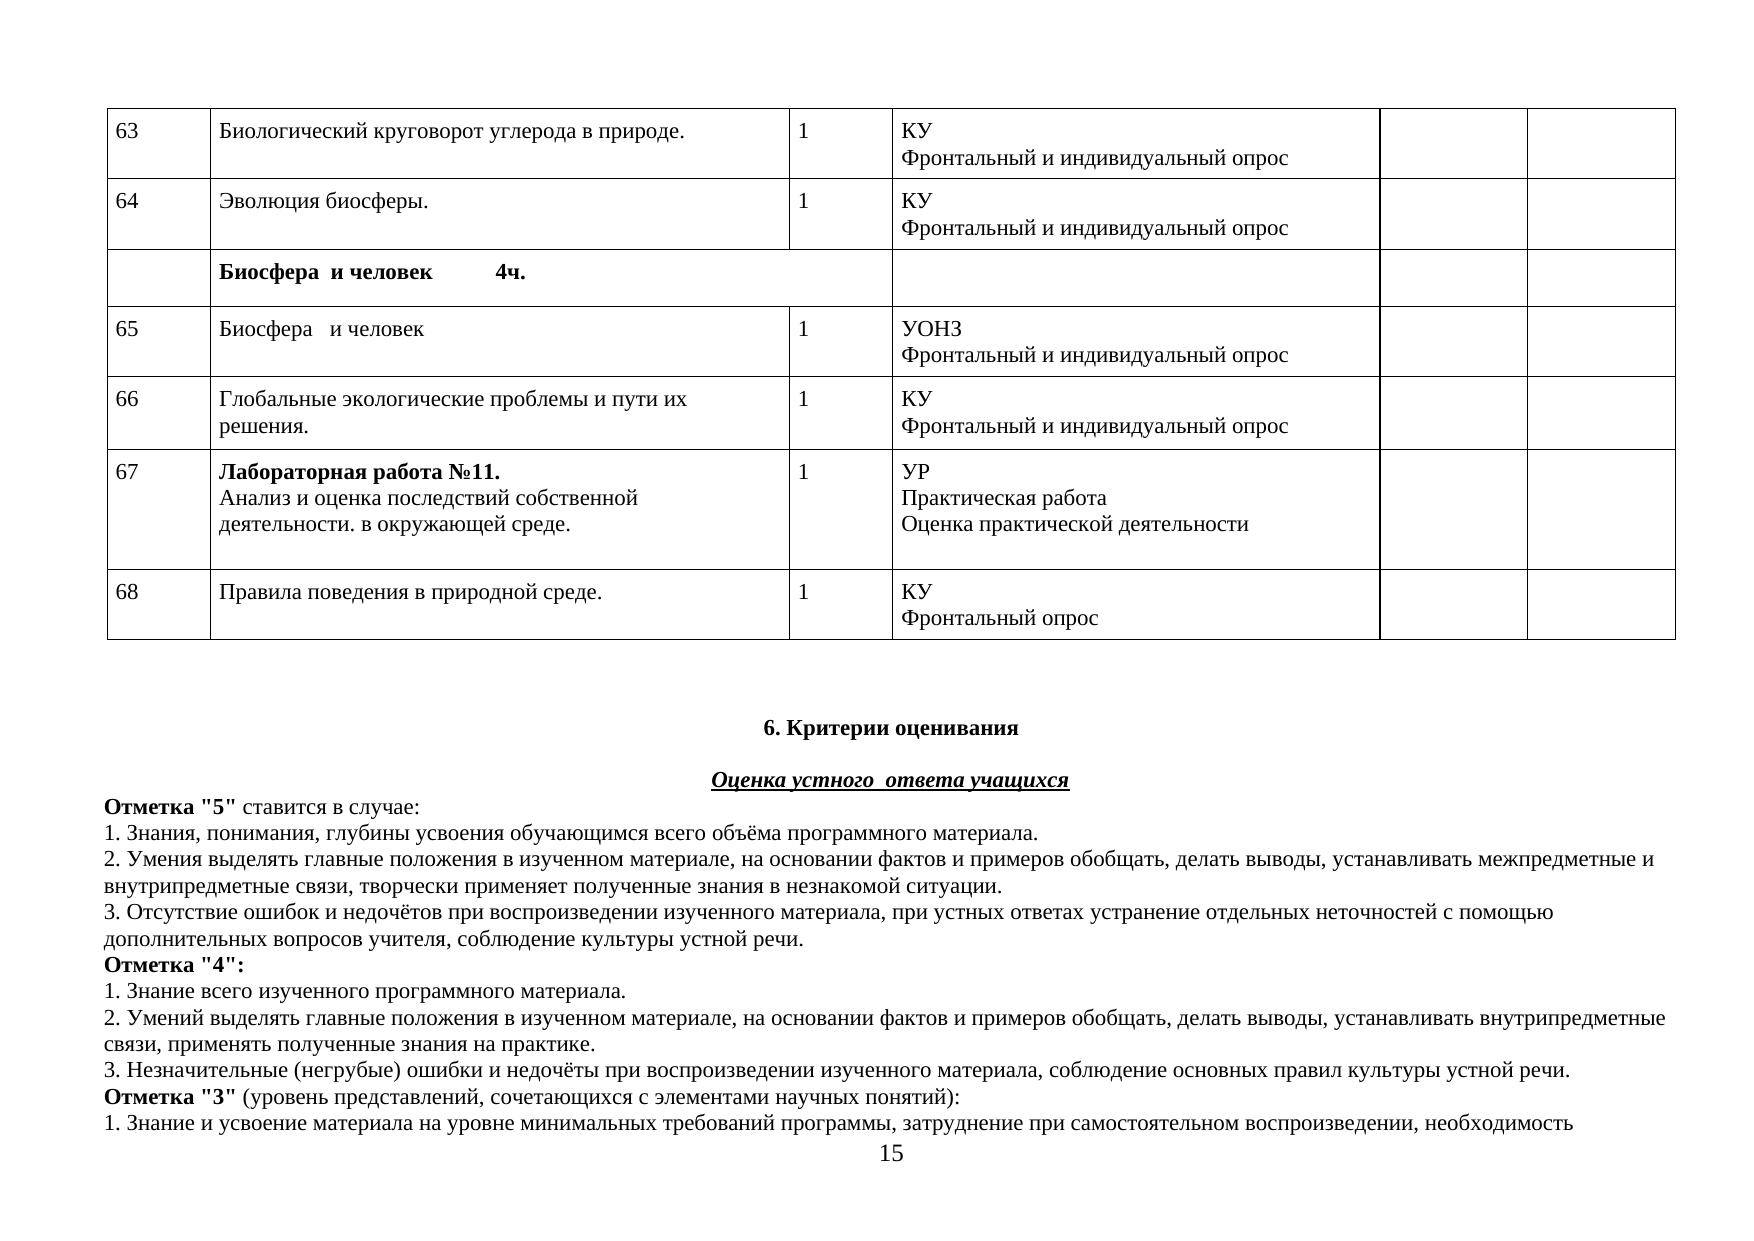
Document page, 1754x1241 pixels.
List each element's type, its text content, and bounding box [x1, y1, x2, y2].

table_cell [1381, 109, 1527, 178]
table_cell [1381, 570, 1527, 639]
table_cell КУ Фронтальный и индивидуальный опрос [893, 179, 1379, 249]
table_cell КУ Фронтальный и индивидуальный опрос [893, 377, 1379, 448]
text 1. Знания, понимания, глубины усвоения обучающимся всего объёма программного материала. 2. Умения выделять главные положения в изученном материале, на основании фактов и примеров обобщать, делать выводы, устанавливать межпредметные и внутрипредметные связи, творчески применяет полученные знания в незнакомой ситуации. 3. Отсутствие ошибок и недочётов при воспроизведении изученного материала, при устных ответах устранение отдельных неточностей с помощью дополнительных вопросов учителя, соблюдение культуры устной речи. Отметка "4": [103, 819, 1679, 977]
table_cell 1 [790, 307, 892, 376]
table_cell 64 [108, 179, 210, 249]
table_cell Эволюция биосферы. [211, 179, 789, 249]
table_cell [893, 250, 1379, 306]
table_cell 1 [790, 377, 892, 448]
table_cell 63 [108, 109, 210, 178]
table_cell 68 [108, 570, 210, 639]
table_cell Глобальные экологические проблемы и пути их решения. [211, 377, 789, 448]
table_cell [1381, 250, 1527, 306]
table_cell 1 [790, 570, 892, 639]
table_cell КУ Фронтальный опрос [893, 570, 1379, 639]
table_cell [1528, 570, 1675, 639]
table_cell [1381, 377, 1527, 448]
table_cell 67 [108, 450, 210, 569]
table_cell Биосфера и человек [211, 307, 789, 376]
table_cell [108, 250, 210, 306]
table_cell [893, 109, 1379, 178]
table_cell [1381, 179, 1527, 249]
table_cell [1528, 179, 1675, 249]
table_cell [1528, 307, 1675, 376]
table_cell [1381, 307, 1527, 376]
table_cell УОНЗ Фронтальный и индивидуальный опрос [893, 307, 1379, 376]
table_cell Биосфера и человек 4ч. [211, 250, 892, 306]
table_cell 1 [790, 450, 892, 569]
table_cell [1528, 250, 1675, 306]
table_cell Лабораторная работа №11. Анализ и оценка последствий собственной деятельности. в окружающей среде. [211, 450, 789, 569]
table_cell 1 [790, 179, 892, 249]
text Оценка устного ответа учащихся [103, 766, 1679, 793]
table_cell [1528, 450, 1675, 569]
table_cell УР Практическая работа Оценка практической деятельности [893, 450, 1379, 569]
table_cell Биологический круговорот углерода в природе. [211, 109, 789, 178]
text Отметка "5" ставится в случае: [103, 793, 1679, 819]
text 6. Критерии оценивания [103, 714, 1679, 740]
table_cell [1528, 109, 1675, 178]
table_cell 1 [790, 109, 892, 178]
table_cell 65 [108, 307, 210, 376]
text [103, 977, 1679, 1135]
table_cell 66 [108, 377, 210, 448]
table_cell [1381, 450, 1527, 569]
table_cell Правила поведения в природной среде. [211, 570, 789, 639]
table_cell [1528, 377, 1675, 448]
